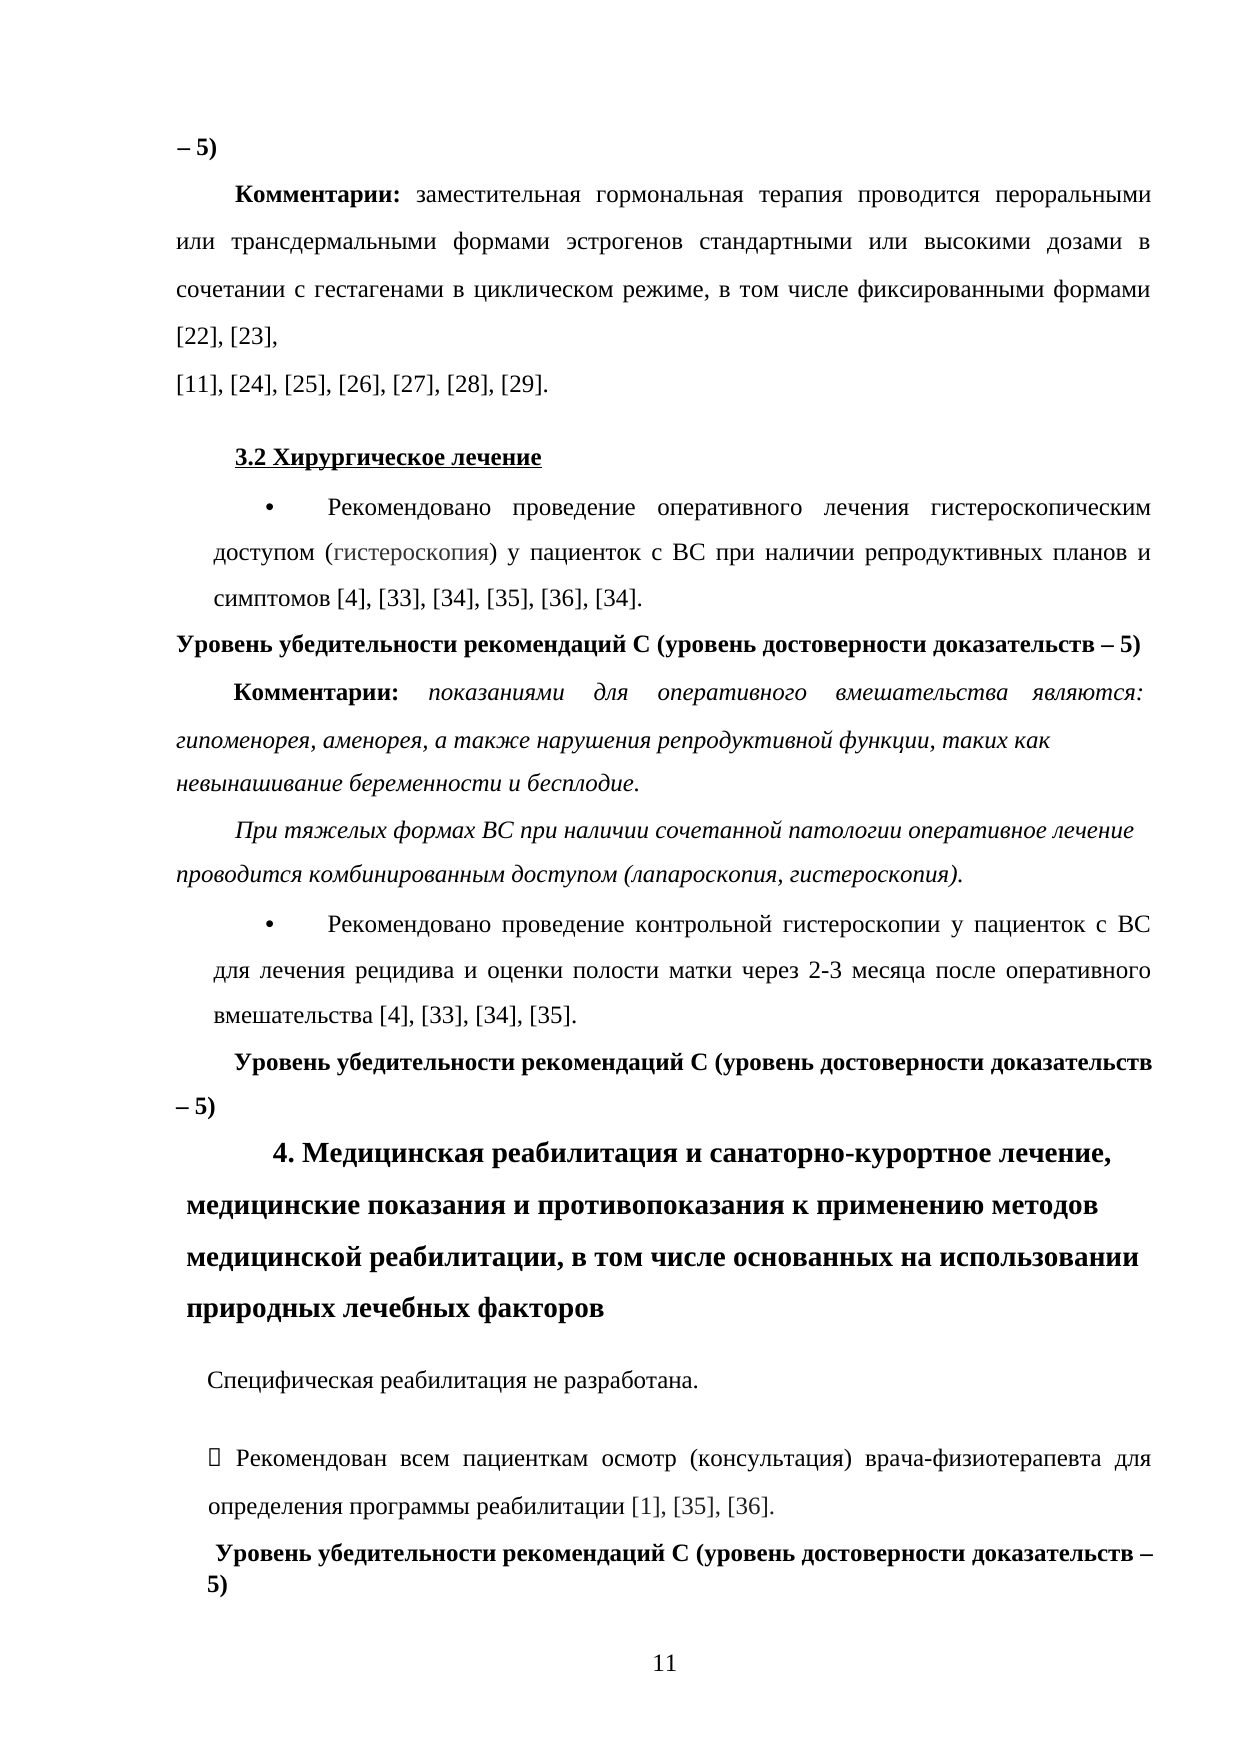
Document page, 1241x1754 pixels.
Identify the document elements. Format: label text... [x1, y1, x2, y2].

text Уровень убедительности рекомендаций С (уровень достоверности доказательств – 5) [176, 629, 1153, 658]
list 5) [177, 132, 1153, 161]
text Уровень убедительности рекомендаций С (уровень достоверности доказательств – [177, 1538, 1153, 1566]
text Комментарии: показаниями для оперативного вмешательства являются: [177, 677, 1153, 705]
text 5) [207, 1569, 1153, 1597]
subtitle 3.2 Хирургическое лечение [235, 442, 1153, 471]
text Специфическая реабилитация не разработана. [207, 1365, 1152, 1394]
text Уровень убедительности рекомендаций С (уровень достоверности доказательств [177, 1047, 1153, 1076]
text гипоменорея, аменорея, а также нарушения репродуктивной функции, таких как невынашивание беременности и бесплодие. [176, 725, 1152, 797]
text При тяжелых формах ВС при наличии сочетанной патологии оперативное лечение проводится комбинированным доступом (лапароскопия, гистероскопия). [176, 816, 1152, 888]
text – 5) [176, 1091, 1153, 1120]
text  Рекомендован всем пациенткам осмотр (консультация) врача-физиотерапевта для определения программы реабилитации [1], [35], [36]. [207, 1440, 1152, 1520]
text Комментарии: заместительная гормональная терапия проводится пероральными или трансдермальными формами эстрогенов стандартными или высокими дозами в сочетании с гестагенами в циклическом режиме, в том числе фиксированными формами [22], [23], [176, 179, 1152, 350]
list Рекомендовано проведение контрольной гистероскопии у пациенток с ВС для лечения рецидива и оценки полости матки через 2-3 месяца после оперативного вмешательства [4], [33], [34], [35]. [213, 909, 1152, 1029]
list Рекомендовано проведение оперативного лечения гистероскопическим доступом (гистероскопия) у пациенток с ВС при наличии репродуктивных планов и симптомов [4], [33], [34], [35], [36], [34]. [213, 492, 1152, 612]
subtitle 4. Медицинская реабилитация и санаторно-курортное лечение, медицинские показания и противопоказания к применению методов медицинской реабилитации, в том числе основанных на использовании природных лечебных факторов [186, 1136, 1153, 1324]
text [11], [24], [25], [26], [27], [28], [29]. [176, 369, 1152, 398]
